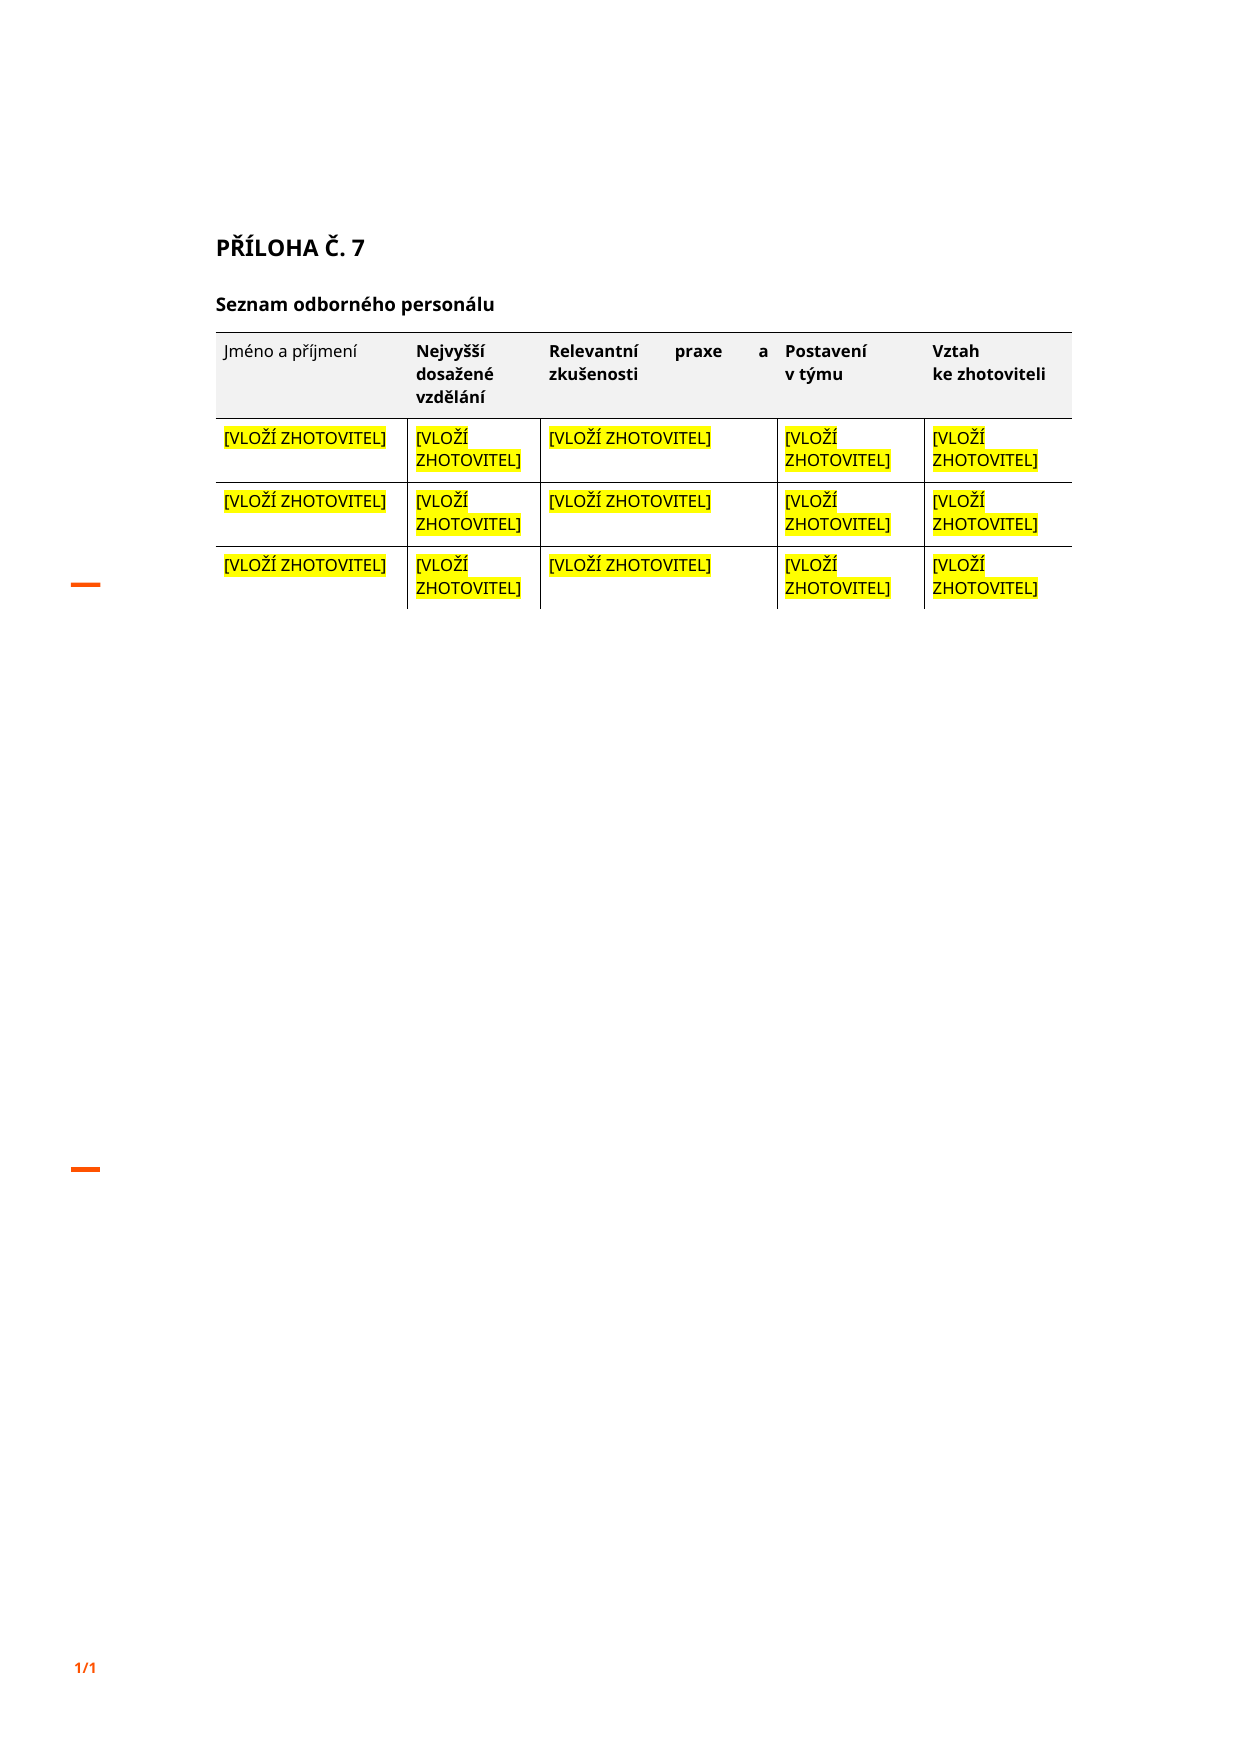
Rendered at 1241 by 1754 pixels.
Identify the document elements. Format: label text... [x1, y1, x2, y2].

table_cell [VLOŽÍ ZHOTOVITEL] [216, 547, 407, 609]
table_cell [VLOŽÍ ZHOTOVITEL] [216, 419, 407, 482]
table_header Postavení v týmu [777, 333, 924, 418]
table_header Jméno a příjmení [216, 333, 408, 418]
table_header Relevantní praxe a zkušenosti [541, 333, 777, 418]
table_cell [VLOŽÍ ZHOTOVITEL] [778, 419, 924, 482]
table_cell [VLOŽÍ ZHOTOVITEL] [408, 419, 540, 482]
text Seznam odborného personálu [216, 291, 1122, 317]
table_header Vztah ke zhotoviteli [924, 333, 1072, 418]
table_cell [VLOŽÍ ZHOTOVITEL] [216, 483, 407, 546]
table_cell [VLOŽÍ ZHOTOVITEL] [925, 419, 1072, 482]
table_cell [VLOŽÍ ZHOTOVITEL] [408, 483, 540, 546]
text Příloha č. 7 [216, 232, 1122, 263]
table_cell [VLOŽÍ ZHOTOVITEL] [778, 547, 924, 609]
table_cell [VLOŽÍ ZHOTOVITEL] [541, 547, 777, 609]
table_header Nejvyšší dosažené vzdělání [408, 333, 541, 418]
table_cell [VLOŽÍ ZHOTOVITEL] [408, 547, 540, 609]
table_cell [VLOŽÍ ZHOTOVITEL] [778, 483, 924, 546]
table_cell [VLOŽÍ ZHOTOVITEL] [541, 419, 777, 482]
table_cell [VLOŽÍ ZHOTOVITEL] [925, 483, 1072, 546]
table_cell [VLOŽÍ ZHOTOVITEL] [925, 547, 1072, 609]
table_cell [VLOŽÍ ZHOTOVITEL] [541, 483, 777, 546]
